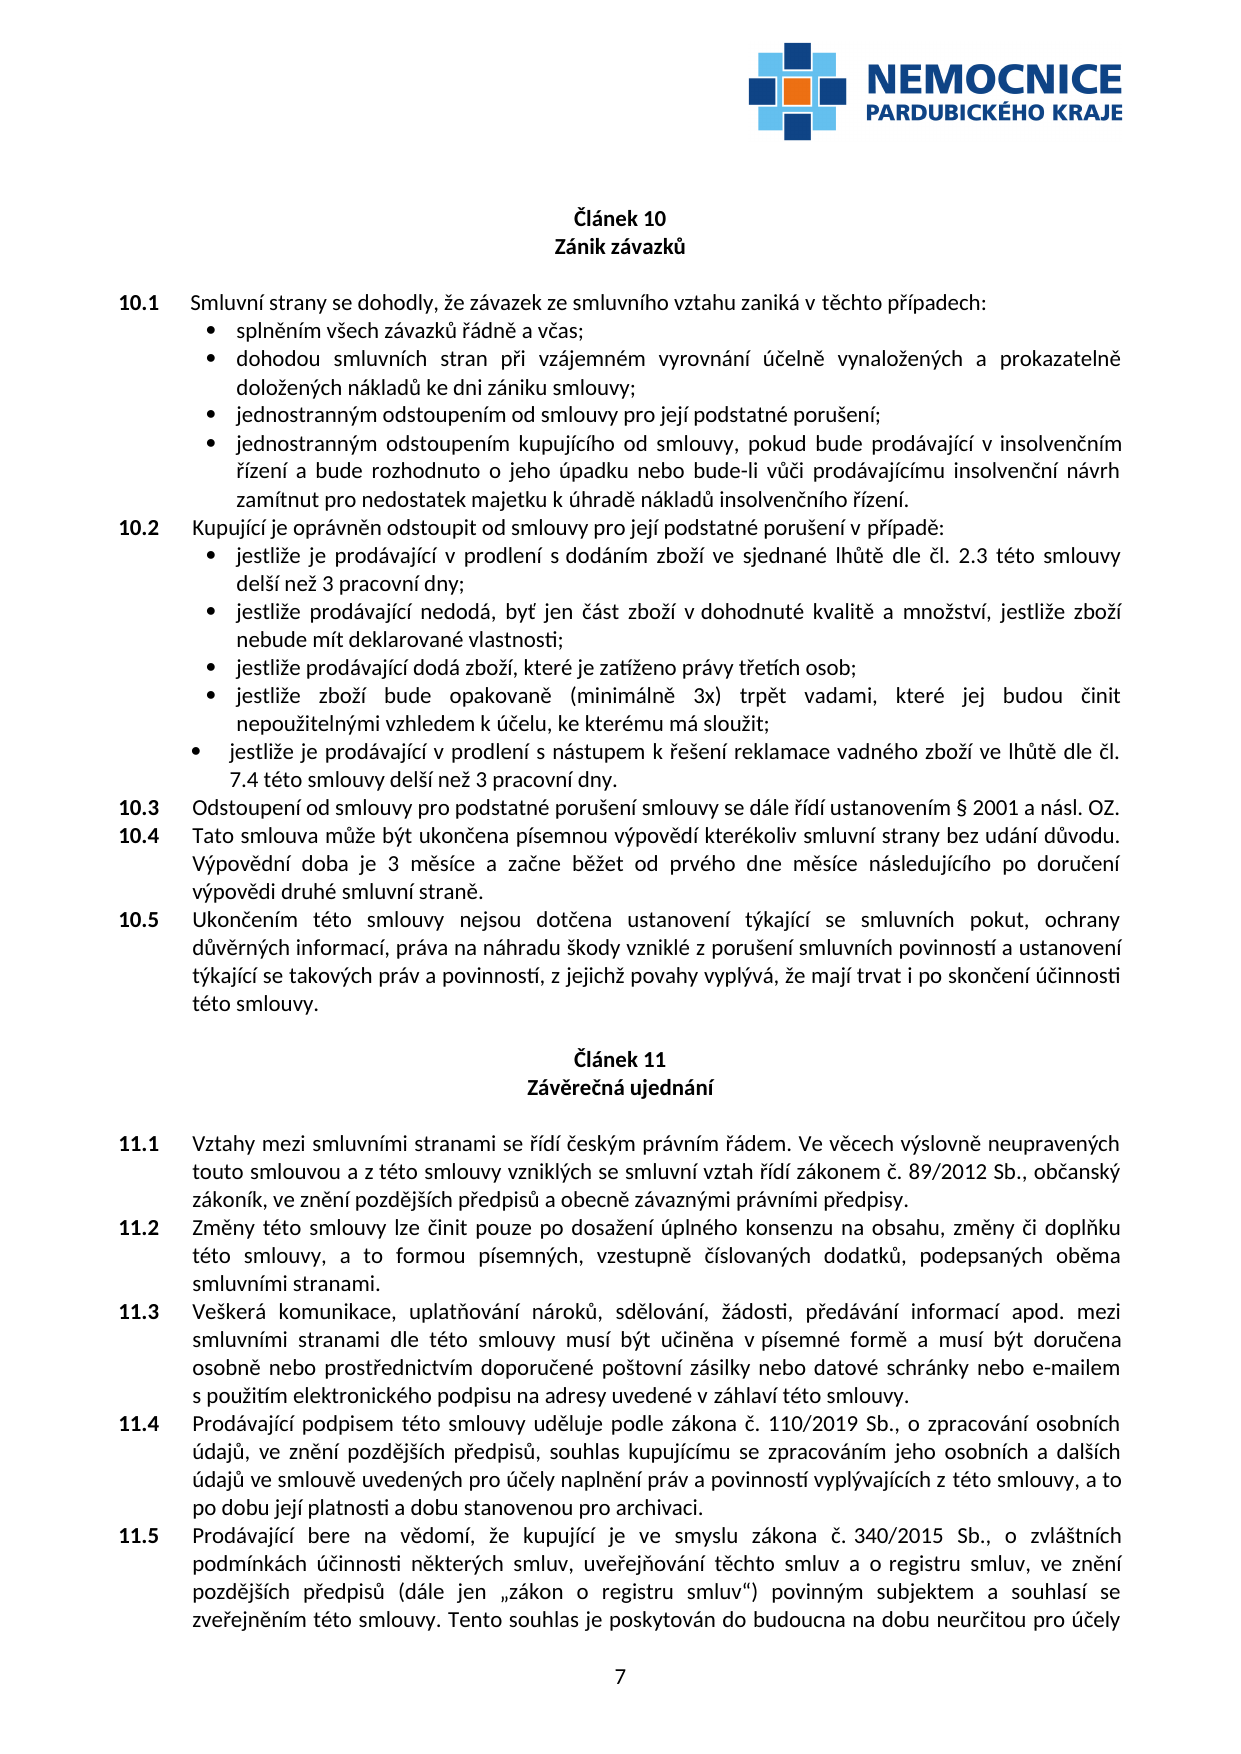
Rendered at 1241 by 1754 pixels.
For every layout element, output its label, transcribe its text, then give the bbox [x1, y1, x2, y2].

list jednostranným odstoupením kupujícího od smlouvy, pokud bude prodávající v insolvenčním řízení a bude rozhodnuto o jeho úpadku nebo bude-li vůči prodávajícímu insolvenční návrh zamítnut pro nedostatek majetku k úhradě nákladů insolvenčního řízení. [207, 429, 1122, 513]
text 10.4 Tato smlouva může být ukončena písemnou výpovědí kterékoliv smluvní strany bez udání důvodu. Výpovědní doba je 3 měsíce a začne běžet od prvého dne měsíce následujícího po doručení výpovědi druhé smluvní straně. [118, 821, 1122, 905]
text 11.2 Změny této smlouvy lze činit pouze po dosažení úplného konsenzu na obsahu, změny či doplňku této smlouvy, a to formou písemných, vzestupně číslovaných dodatků, podepsaných oběma smluvními stranami. [118, 1213, 1122, 1297]
text Článek 11 [118, 1045, 1122, 1073]
text 11.3 Veškerá komunikace, uplatňování nároků, sdělování, žádosti, předávání informací apod. mezi smluvními stranami dle této smlouvy musí být učiněna v písemné formě a musí být doručena osobně nebo prostřednictvím doporučené poštovní zásilky nebo datové schránky nebo e-mailem s použitím elektronického podpisu na adresy uvedené v záhlaví této smlouvy. [118, 1297, 1122, 1409]
list jestliže je prodávající v prodlení s nástupem k řešení reklamace vadného zboží ve lhůtě dle čl. 7.4 této smlouvy delší než 3 pracovní dny. [192, 737, 1122, 793]
text 10.3 Odstoupení od smlouvy pro podstatné porušení smlouvy se dále řídí ustanovením § 2001 a násl. OZ. [118, 793, 1122, 821]
list jestliže je prodávající v prodlení s dodáním zboží ve sjednané lhůtě dle čl. 2.3 této smlouvy delší než 3 pracovní dny; [207, 541, 1122, 597]
text Zánik závazků [118, 232, 1122, 261]
list jednostranným odstoupením od smlouvy pro její podstatné porušení; [207, 401, 1122, 429]
list jestliže prodávající nedodá, byť jen část zboží v dohodnuté kvalitě a množství, jestliže zboží nebude mít deklarované vlastnosti; [207, 597, 1122, 653]
text Článek 10 [118, 204, 1122, 232]
text 10.2 Kupující je oprávněn odstoupit od smlouvy pro její podstatné porušení v případě: [118, 513, 1122, 541]
list dohodou smluvních stran při vzájemném vyrovnání účelně vynaložených a prokazatelně doložených nákladů ke dni zániku smlouvy; [207, 344, 1122, 401]
list splněním všech závazků řádně a včas; [207, 317, 1122, 344]
text Závěrečná ujednání [118, 1073, 1122, 1101]
list jestliže zboží bude opakovaně (minimálně 3x) trpět vadami, které jej budou činit nepoužitelnými vzhledem k účelu, ke kterému má sloužit; [207, 681, 1122, 737]
text 11.1 Vztahy mezi smluvními stranami se řídí českým právním řádem. Ve věcech výslovně neupravených touto smlouvou a z této smlouvy vzniklých se smluvní vztah řídí zákonem č. 89/2012 Sb., občanský zákoník, ve znění pozdějších předpisů a obecně závaznými právními předpisy. [118, 1129, 1122, 1213]
text 10.1 Smluvní strany se dohodly, že závazek ze smluvního vztahu zaniká v těchto případech: [118, 288, 1122, 317]
list jestliže prodávající dodá zboží, které je zatíženo právy třetích osob; [207, 653, 1122, 681]
picture [747, 41, 1123, 142]
text 11.4 Prodávající podpisem této smlouvy uděluje podle zákona č. 110/2019 Sb., o zpracování osobních údajů, ve znění pozdějších předpisů, souhlas kupujícímu se zpracováním jeho osobních a dalších údajů ve smlouvě uvedených pro účely naplnění práv a povinností vyplývajících z této smlouvy, a to po dobu její platnosti a dobu stanovenou pro archivaci. [118, 1409, 1122, 1521]
text 10.5 Ukončením této smlouvy nejsou dotčena ustanovení týkající se smluvních pokut, ochrany důvěrných informací, práva na náhradu škody vzniklé z porušení smluvních povinností a ustanovení týkající se takových práv a povinností, z jejichž povahy vyplývá, že mají trvat i po skončení účinnosti této smlouvy. [118, 905, 1122, 1017]
